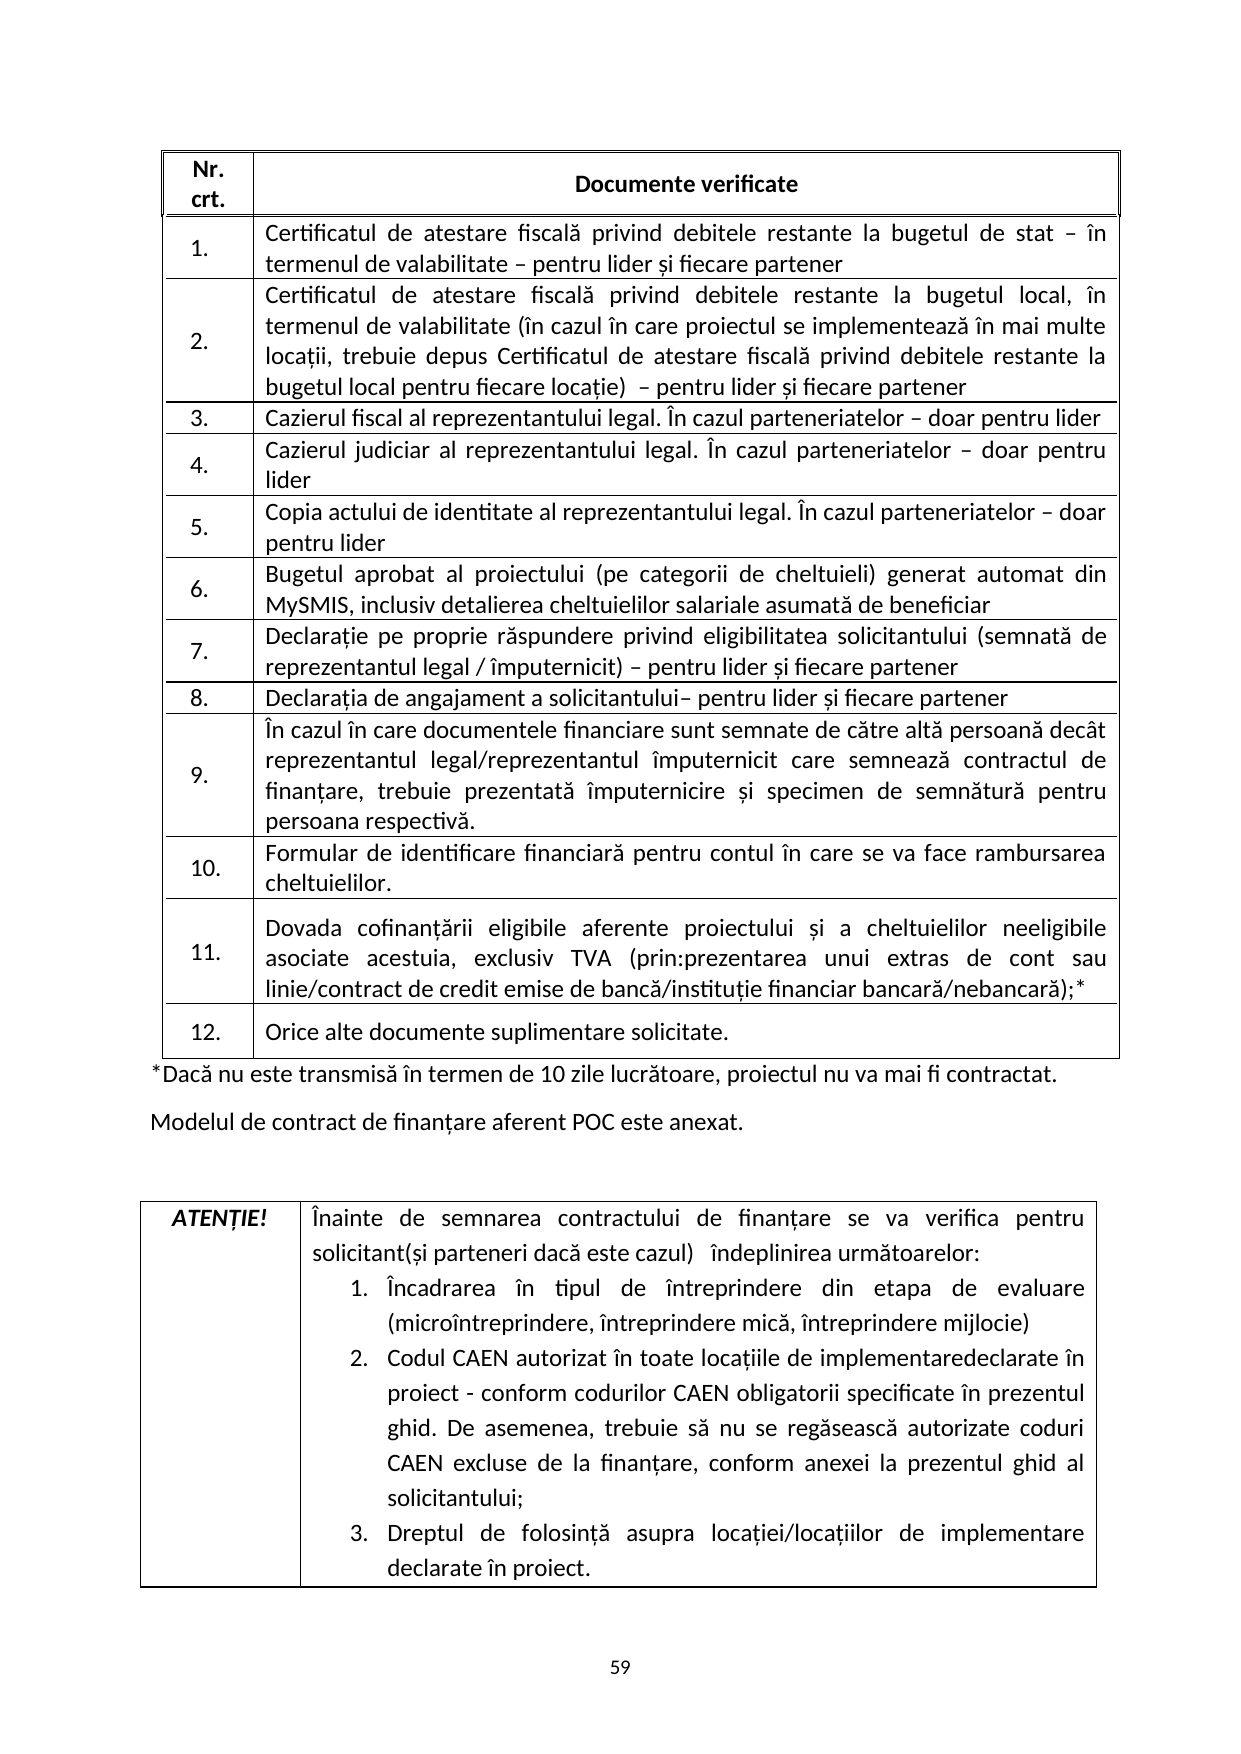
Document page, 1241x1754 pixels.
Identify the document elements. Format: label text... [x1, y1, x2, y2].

table_cell [163, 681, 253, 713]
table_cell Dovada cofinanțării eligibile aferente proiectului și a cheltuielilor neeligibile asociate acestuia, exclusiv TVA (prin:prezentarea unui extras de cont sau linie/contract de credit emise de bancă/instituţie financiar bancară/nebancară);* [254, 898, 1119, 1003]
table_cell [163, 713, 253, 836]
table_cell Declarație pe proprie răspundere privind eligibilitatea solicitantului (semnată de reprezentantul legal / împuternicit) – pentru lider și fiecare partener [254, 619, 1119, 681]
table_header ATENȚIE! [141, 1202, 300, 1586]
table_cell [163, 495, 253, 557]
table_cell [163, 898, 253, 1003]
table_cell [163, 278, 253, 401]
table_cell Formular de identificare financiară pentru contul în care se va face rambursarea cheltuielilor. [254, 836, 1119, 898]
table_header Nr. crt. [164, 153, 253, 214]
table_cell Bugetul aprobat al proiectului (pe categorii de cheltuieli) generat automat din MySMIS, inclusiv detalierea cheltuielilor salariale asumată de beneficiar [254, 557, 1119, 619]
table_cell Cazierul judiciar al reprezentantului legal. În cazul parteneriatelor – doar pentru lider [254, 433, 1119, 495]
table_cell [163, 401, 253, 433]
table_cell Declarația de angajament a solicitantului– pentru lider și fiecare partener [254, 681, 1119, 713]
text Modelul de contract de finanțare aferent POC este anexat. [150, 1106, 1090, 1137]
table_cell Certificatul de atestare fiscală privind debitele restante la bugetul local, în termenul de valabilitate (în cazul în care proiectul se implementează în mai multe locații, trebuie depus Certificatul de atestare fiscală privind debitele restante la bugetul local pentru fiecare locație) – pentru lider și fiecare partener [254, 278, 1119, 401]
table_cell [163, 836, 253, 898]
table_cell Certificatul de atestare fiscală privind debitele restante la bugetul de stat – în termenul de valabilitate – pentru lider și fiecare partener [254, 214, 1119, 278]
table_cell În cazul în care documentele financiare sunt semnate de către altă persoană decât reprezentantul legal/reprezentantul împuternicit care semnează contractul de finanțare, trebuie prezentată împuternicire și specimen de semnătură pentru persoana respectivă. [254, 713, 1119, 836]
table_cell [163, 433, 253, 495]
table_cell Copia actului de identitate al reprezentantului legal. În cazul parteneriatelor – doar pentru lider [254, 495, 1119, 557]
table_cell Orice alte documente suplimentare solicitate. [254, 1003, 1119, 1057]
text *Dacă nu este transmisă în termen de 10 zile lucrătoare, proiectul nu va mai fi contractat. [150, 1058, 1090, 1089]
table_cell [163, 214, 253, 278]
table_header Documente verificate [254, 153, 1118, 214]
table_cell [163, 557, 253, 619]
table_cell [163, 1003, 253, 1057]
table_cell Cazierul fiscal al reprezentantului legal. În cazul parteneriatelor – doar pentru lider [254, 401, 1119, 433]
table_cell [163, 619, 253, 681]
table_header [301, 1202, 1096, 1586]
